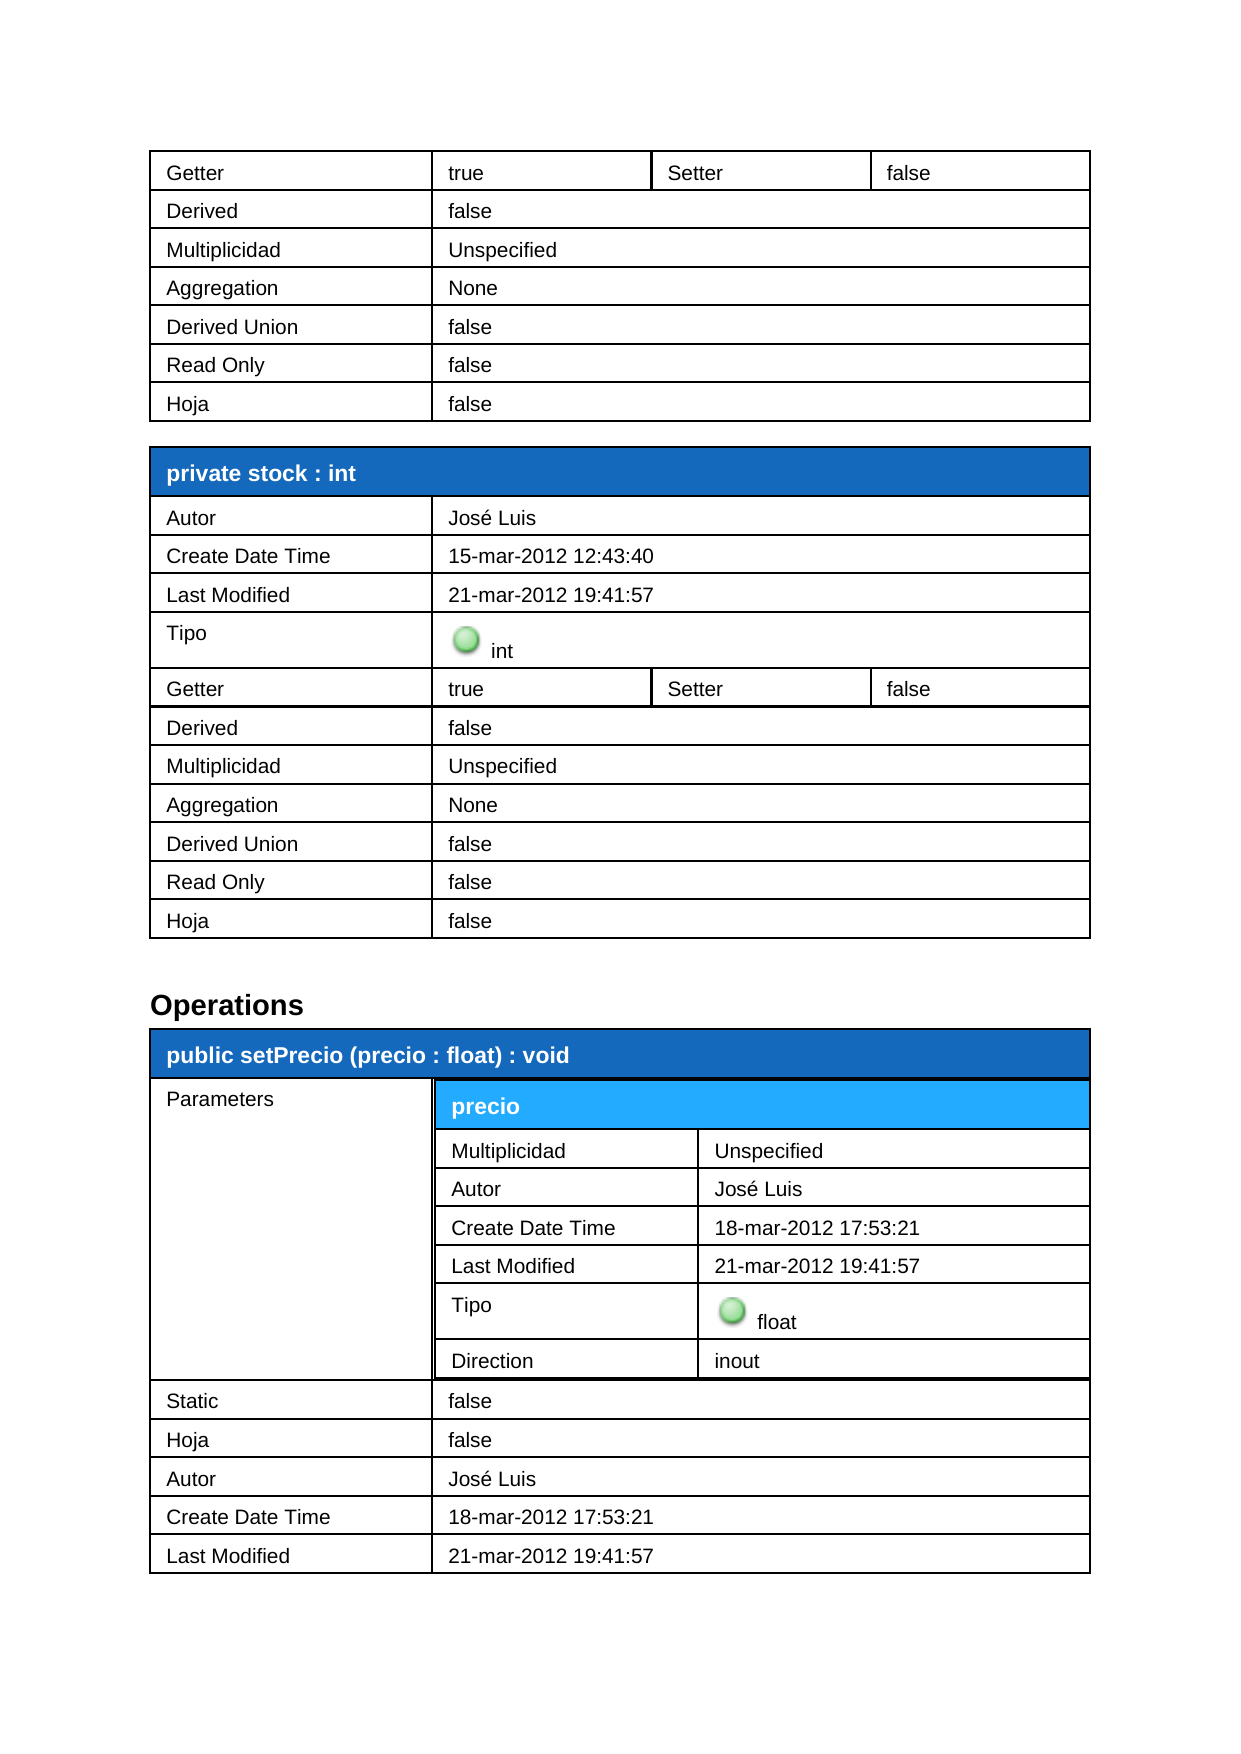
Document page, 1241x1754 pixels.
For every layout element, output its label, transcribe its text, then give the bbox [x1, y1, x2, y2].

table_cell Create Date Time [151, 536, 431, 572]
table_cell [699, 1207, 1089, 1244]
table_cell [436, 1169, 697, 1205]
table_cell Read Only [151, 345, 431, 381]
table_cell 15-mar-2012 12:43:40 [433, 536, 1089, 572]
table_cell [699, 1246, 1089, 1282]
table_cell Tipo [151, 613, 431, 667]
table_cell Aggregation [151, 268, 431, 304]
table_cell false [433, 900, 1089, 937]
table_cell Aggregation [151, 785, 431, 821]
table_cell false [433, 862, 1089, 898]
table_cell [699, 1284, 1089, 1338]
table_cell [436, 1340, 697, 1377]
table_cell Parameters [151, 1079, 431, 1379]
table_cell Last Modified [151, 574, 431, 611]
table_cell Multiplicidad [151, 746, 431, 782]
table_cell Getter [151, 669, 431, 705]
table_cell true [433, 669, 650, 705]
table_cell Setter [653, 669, 870, 705]
table_cell 21-mar-2012 19:41:57 [433, 1535, 1089, 1572]
table_header public setPrecio (precio : float) : void [151, 1030, 1089, 1077]
table_cell Autor [151, 1458, 431, 1494]
table_cell int [433, 613, 1089, 667]
table_cell Derived [151, 191, 431, 227]
table_cell Derived Union [151, 823, 431, 859]
table_cell false [872, 152, 1089, 188]
table_cell false [433, 1420, 1089, 1456]
table_cell Unspecified [433, 746, 1089, 782]
table_cell Getter [151, 152, 431, 188]
table_cell None [433, 785, 1089, 821]
table_cell false [433, 708, 1089, 744]
table_cell false [433, 306, 1089, 343]
table_cell [436, 1207, 697, 1244]
table_cell Unspecified [433, 229, 1089, 266]
table_cell None [433, 268, 1089, 304]
table_cell [699, 1340, 1089, 1377]
table_cell 18-mar-2012 17:53:21 [433, 1497, 1089, 1533]
table_cell false [433, 345, 1089, 381]
table_cell Setter [653, 152, 870, 188]
table_cell Static [151, 1381, 431, 1417]
table_cell [699, 1169, 1089, 1205]
table_cell Derived [151, 708, 431, 744]
subtitle Operations [150, 988, 1090, 1021]
table_cell [436, 1246, 697, 1282]
table_cell Hoja [151, 383, 431, 420]
table_cell Hoja [151, 1420, 431, 1456]
picture [714, 1292, 752, 1330]
table_cell Read Only [151, 862, 431, 898]
table_cell Multiplicidad [151, 229, 431, 266]
table_cell Create Date Time [151, 1497, 431, 1533]
table_cell false [433, 823, 1089, 859]
table_header private stock : int [151, 448, 1089, 495]
table_cell José Luis [433, 497, 1089, 534]
table_cell [436, 1130, 697, 1167]
picture [448, 621, 485, 659]
table_cell Hoja [151, 900, 431, 937]
table_cell true [433, 152, 650, 188]
table_cell Last Modified [151, 1535, 431, 1572]
table_cell Autor [151, 497, 431, 534]
table_cell false [872, 669, 1089, 705]
table_cell [436, 1284, 697, 1338]
table_cell 21-mar-2012 19:41:57 [433, 574, 1089, 611]
table_cell [699, 1130, 1089, 1167]
table_cell Derived Union [151, 306, 431, 343]
table_cell José Luis [433, 1458, 1089, 1494]
table_cell false [433, 1381, 1089, 1417]
table_cell false [433, 191, 1089, 227]
table_cell false [433, 383, 1089, 420]
